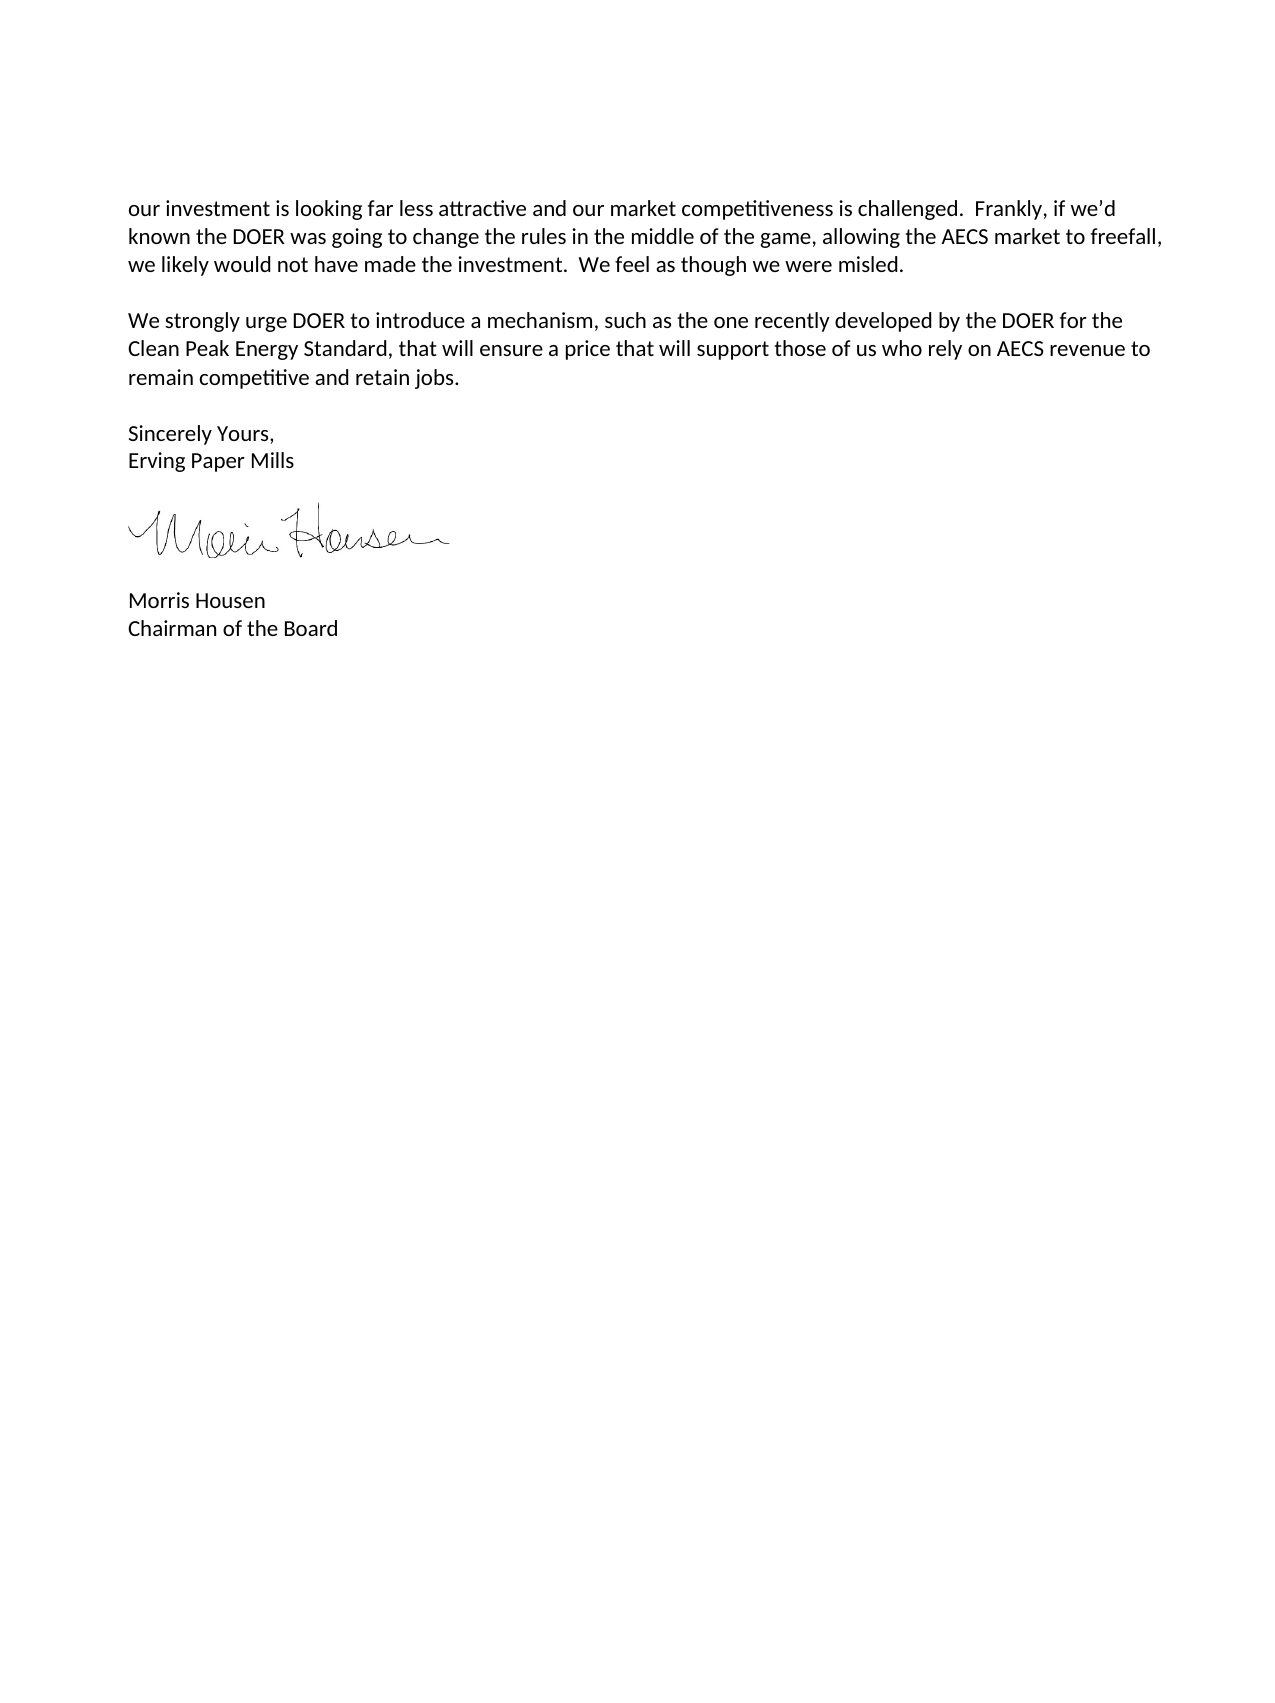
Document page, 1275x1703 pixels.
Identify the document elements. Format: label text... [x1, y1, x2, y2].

picture [127, 502, 451, 559]
text Erving Paper Mills [128, 447, 1178, 475]
text Sincerely Yours, [128, 419, 1178, 447]
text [128, 194, 1178, 278]
text Chairman of the Board [128, 614, 1178, 642]
text We strongly urge DOER to introduce a mechanism, such as the one recently developed by the DOER for the Clean Peak Energy Standard, that will ensure a price that will support those of us who rely on AECS revenue to remain competitive and retain jobs. [128, 307, 1178, 391]
text Morris Housen [128, 586, 1178, 614]
